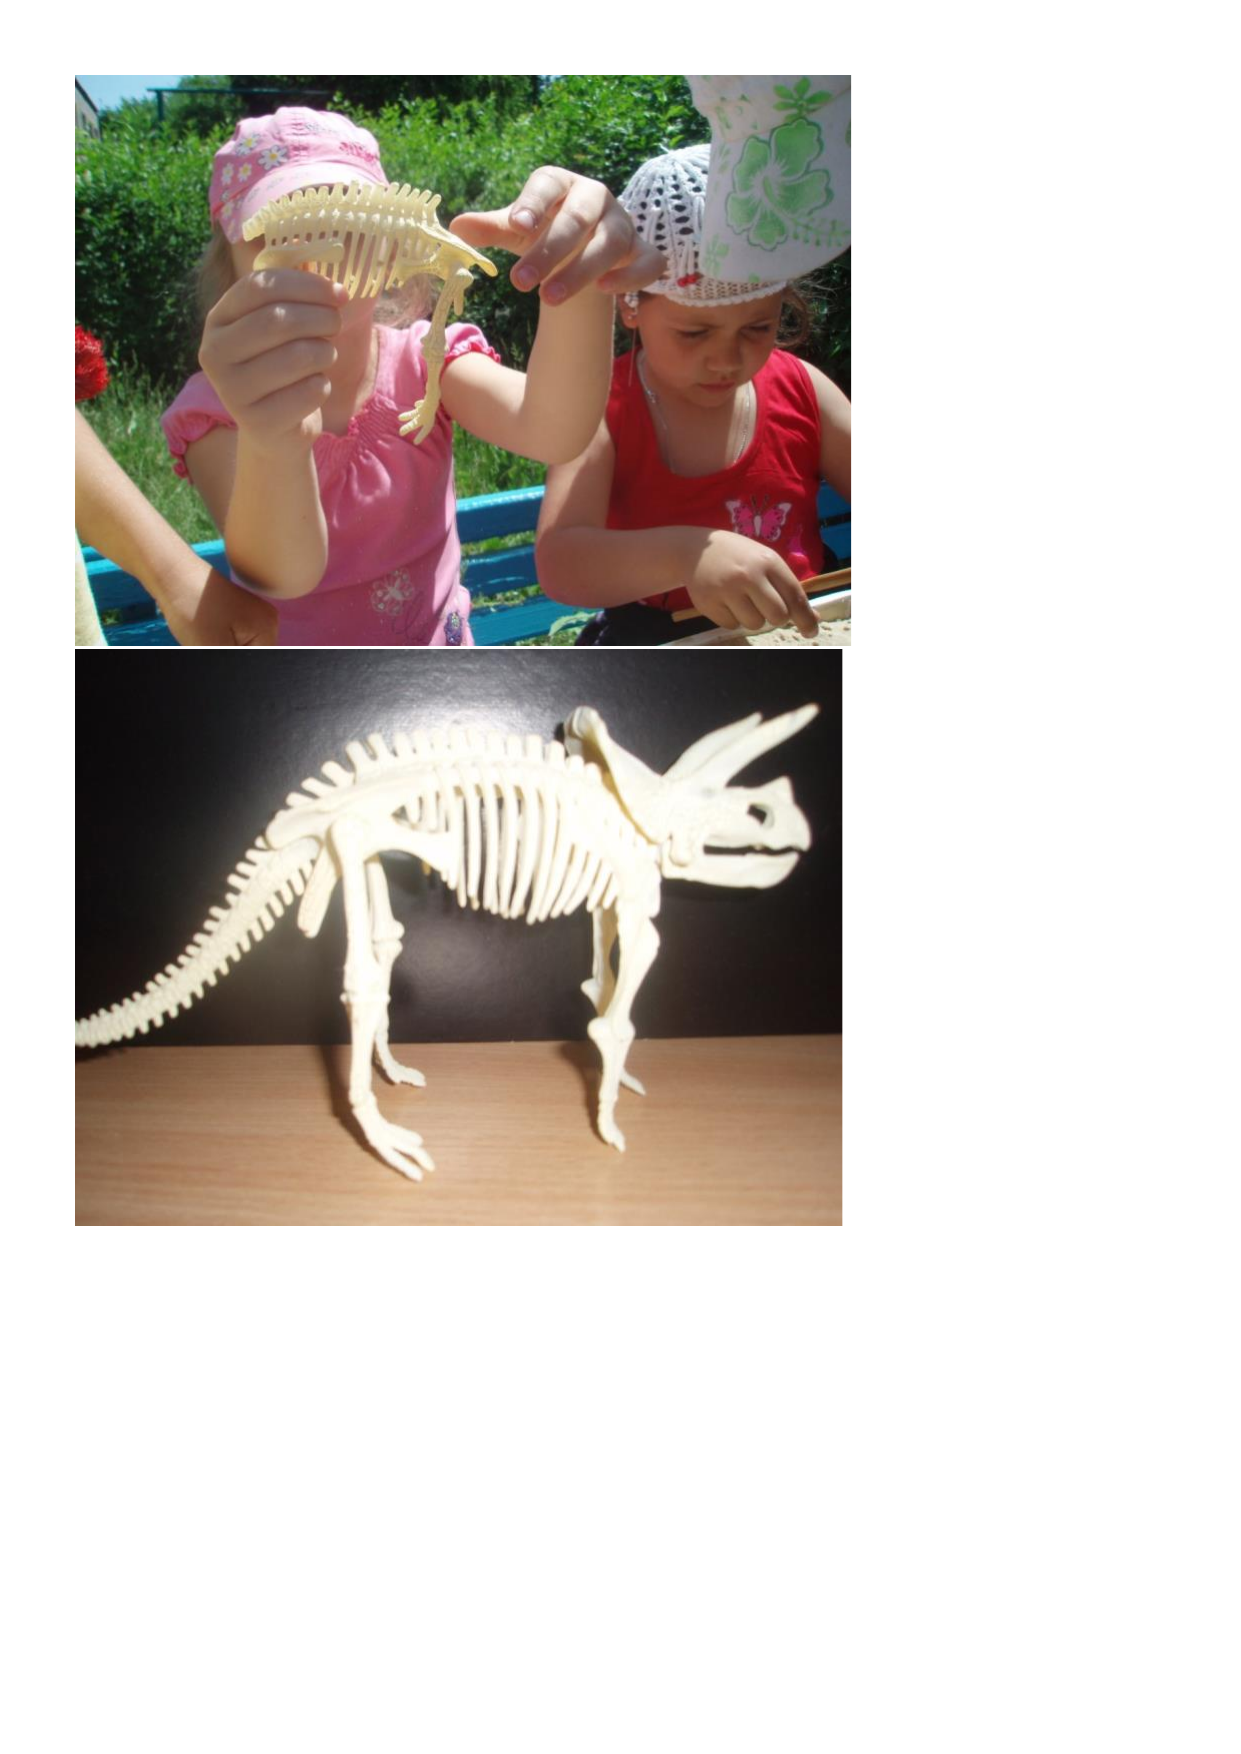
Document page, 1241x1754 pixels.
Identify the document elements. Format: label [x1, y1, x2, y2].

picture [75, 649, 843, 1226]
text [75, 75, 1165, 1675]
picture [75, 75, 852, 646]
